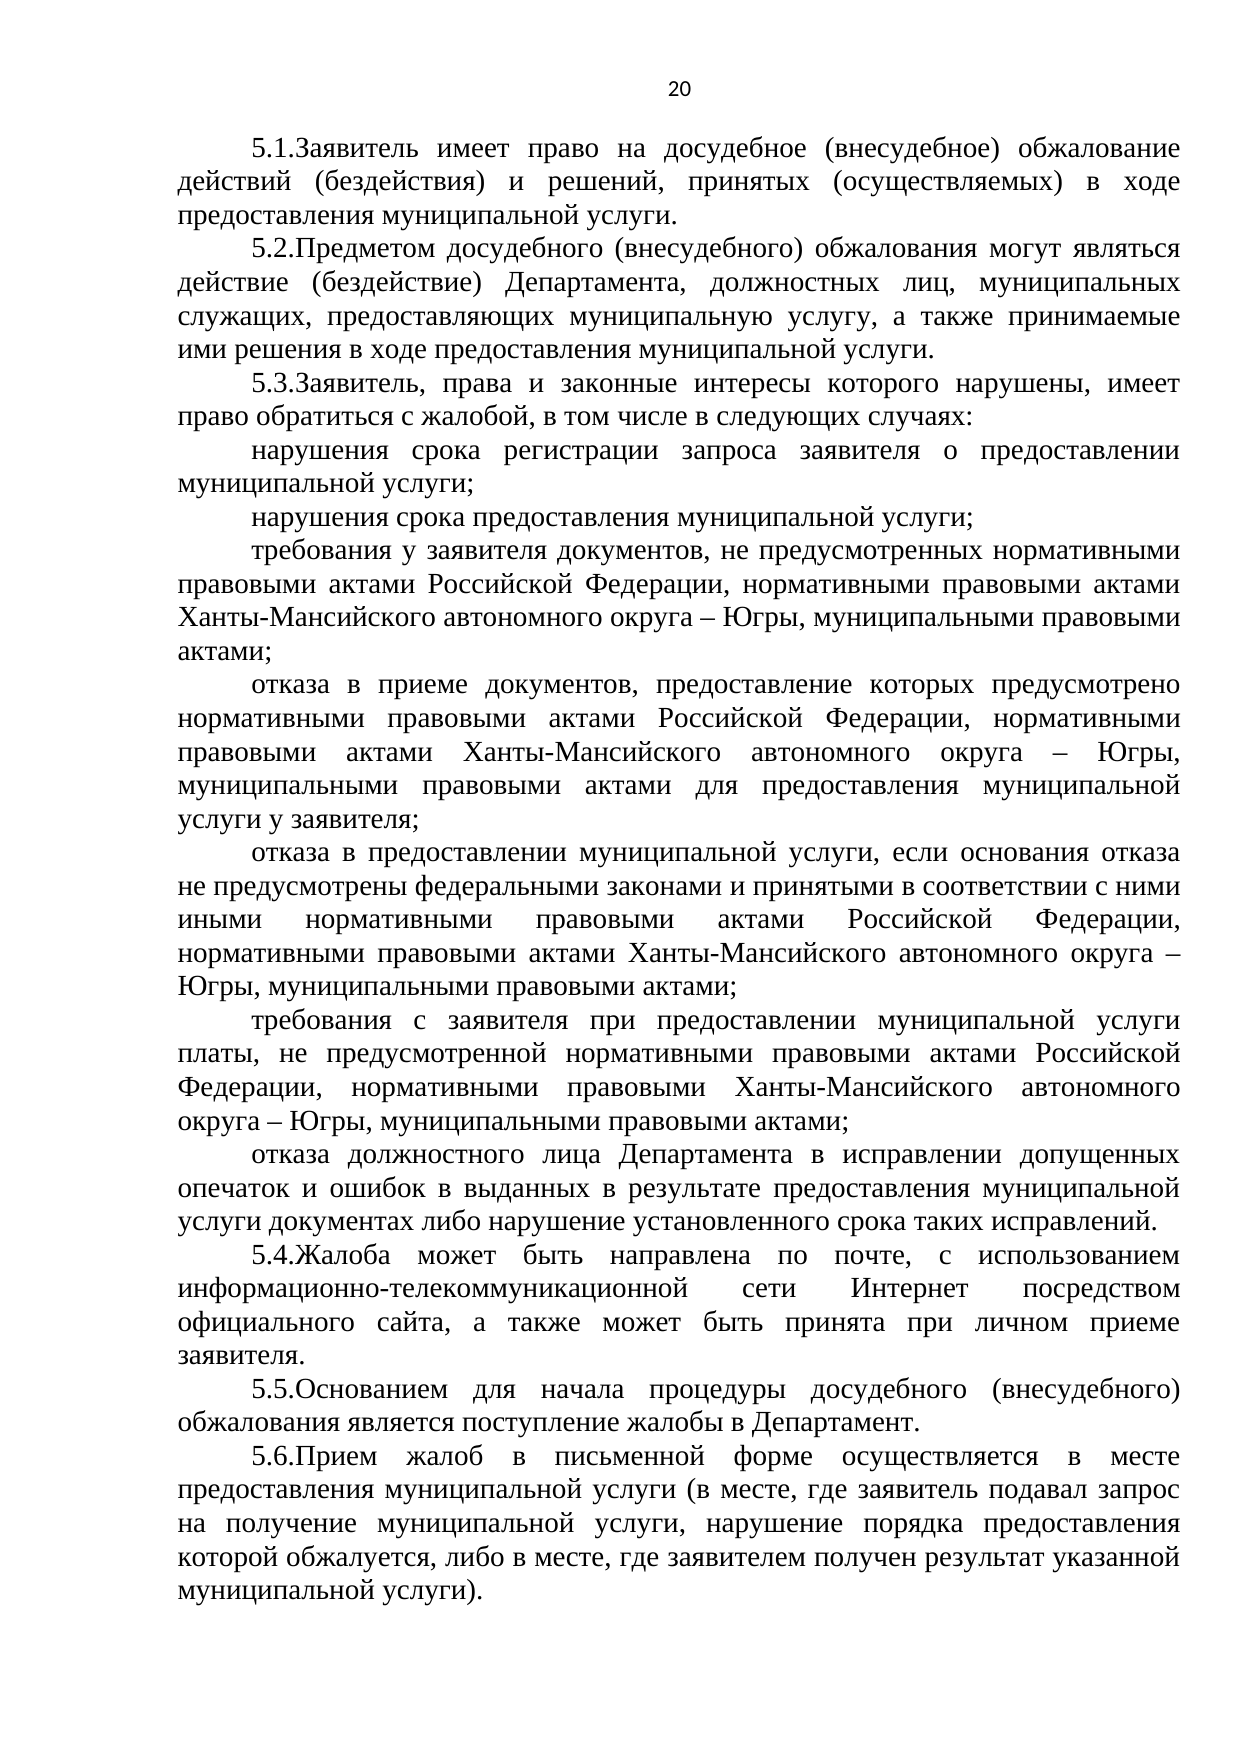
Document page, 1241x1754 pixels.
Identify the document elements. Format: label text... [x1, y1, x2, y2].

text нарушения срока регистрации запроса заявителя о предоставлении муниципальной услуги; [177, 432, 1181, 499]
text требования у заявителя документов, не предусмотренных нормативными правовыми актами Российской Федерации, нормативными правовыми актами Ханты-Мансийского автономного округа – Югры, муниципальными правовыми актами; [177, 532, 1181, 667]
text 5.6.Прием жалоб в письменной форме осуществляется в месте предоставления муниципальной услуги (в месте, где заявитель подавал запрос на получение муниципальной услуги, нарушение порядка предоставления которой обжалуется, либо в месте, где заявителем получен результат указанной муниципальной услуги). [177, 1438, 1181, 1606]
text отказа в предоставлении муниципальной услуги, если основания отказа не предусмотрены федеральными законами и принятыми в соответствии с ними иными нормативными правовыми актами Российской Федерации, нормативными правовыми актами Ханты-Мансийского автономного округа – Югры, муниципальными правовыми актами; [177, 834, 1181, 1002]
text отказа в приеме документов, предоставление которых предусмотрено нормативными правовыми актами Российской Федерации, нормативными правовыми актами Ханты-Мансийского автономного округа – Югры, муниципальными правовыми актами для предоставления муниципальной услуги у заявителя; [177, 667, 1181, 834]
text нарушения срока предоставления муниципальной услуги; [177, 499, 1181, 532]
text отказа должностного лица Департамента в исправлении допущенных опечаток и ошибок в выданных в результате предоставления муниципальной услуги документах либо нарушение установленного срока таких исправлений. [177, 1136, 1181, 1237]
text 5.2.Предметом досудебного (внесудебного) обжалования могут являться действие (бездействие) Департамента, должностных лиц, муниципальных служащих, предоставляющих муниципальную услугу, а также принимаемые ими решения в ходе предоставления муниципальной услуги. [177, 231, 1181, 365]
text 5.3.Заявитель, права и законные интересы которого нарушены, имеет право обратиться с жалобой, в том числе в следующих случаях: [177, 365, 1181, 432]
text 5.1.Заявитель имеет право на досудебное (внесудебное) обжалование действий (бездействия) и решений, принятых (осуществляемых) в ходе предоставления муниципальной услуги. [177, 130, 1181, 231]
text 5.5.Основанием для начала процедуры досудебного (внесудебного) обжалования является поступление жалобы в Департамент. [177, 1371, 1181, 1438]
text требования с заявителя при предоставлении муниципальной услуги платы, не предусмотренной нормативными правовыми актами Российской Федерации, нормативными правовыми Ханты-Мансийского автономного округа – Югры, муниципальными правовыми актами; [177, 1002, 1181, 1136]
text 5.4.Жалоба может быть направлена по почте, с использованием информационно-телекоммуникационной сети Интернет посредством официального сайта, а также может быть принята при личном приеме заявителя. [177, 1237, 1181, 1371]
